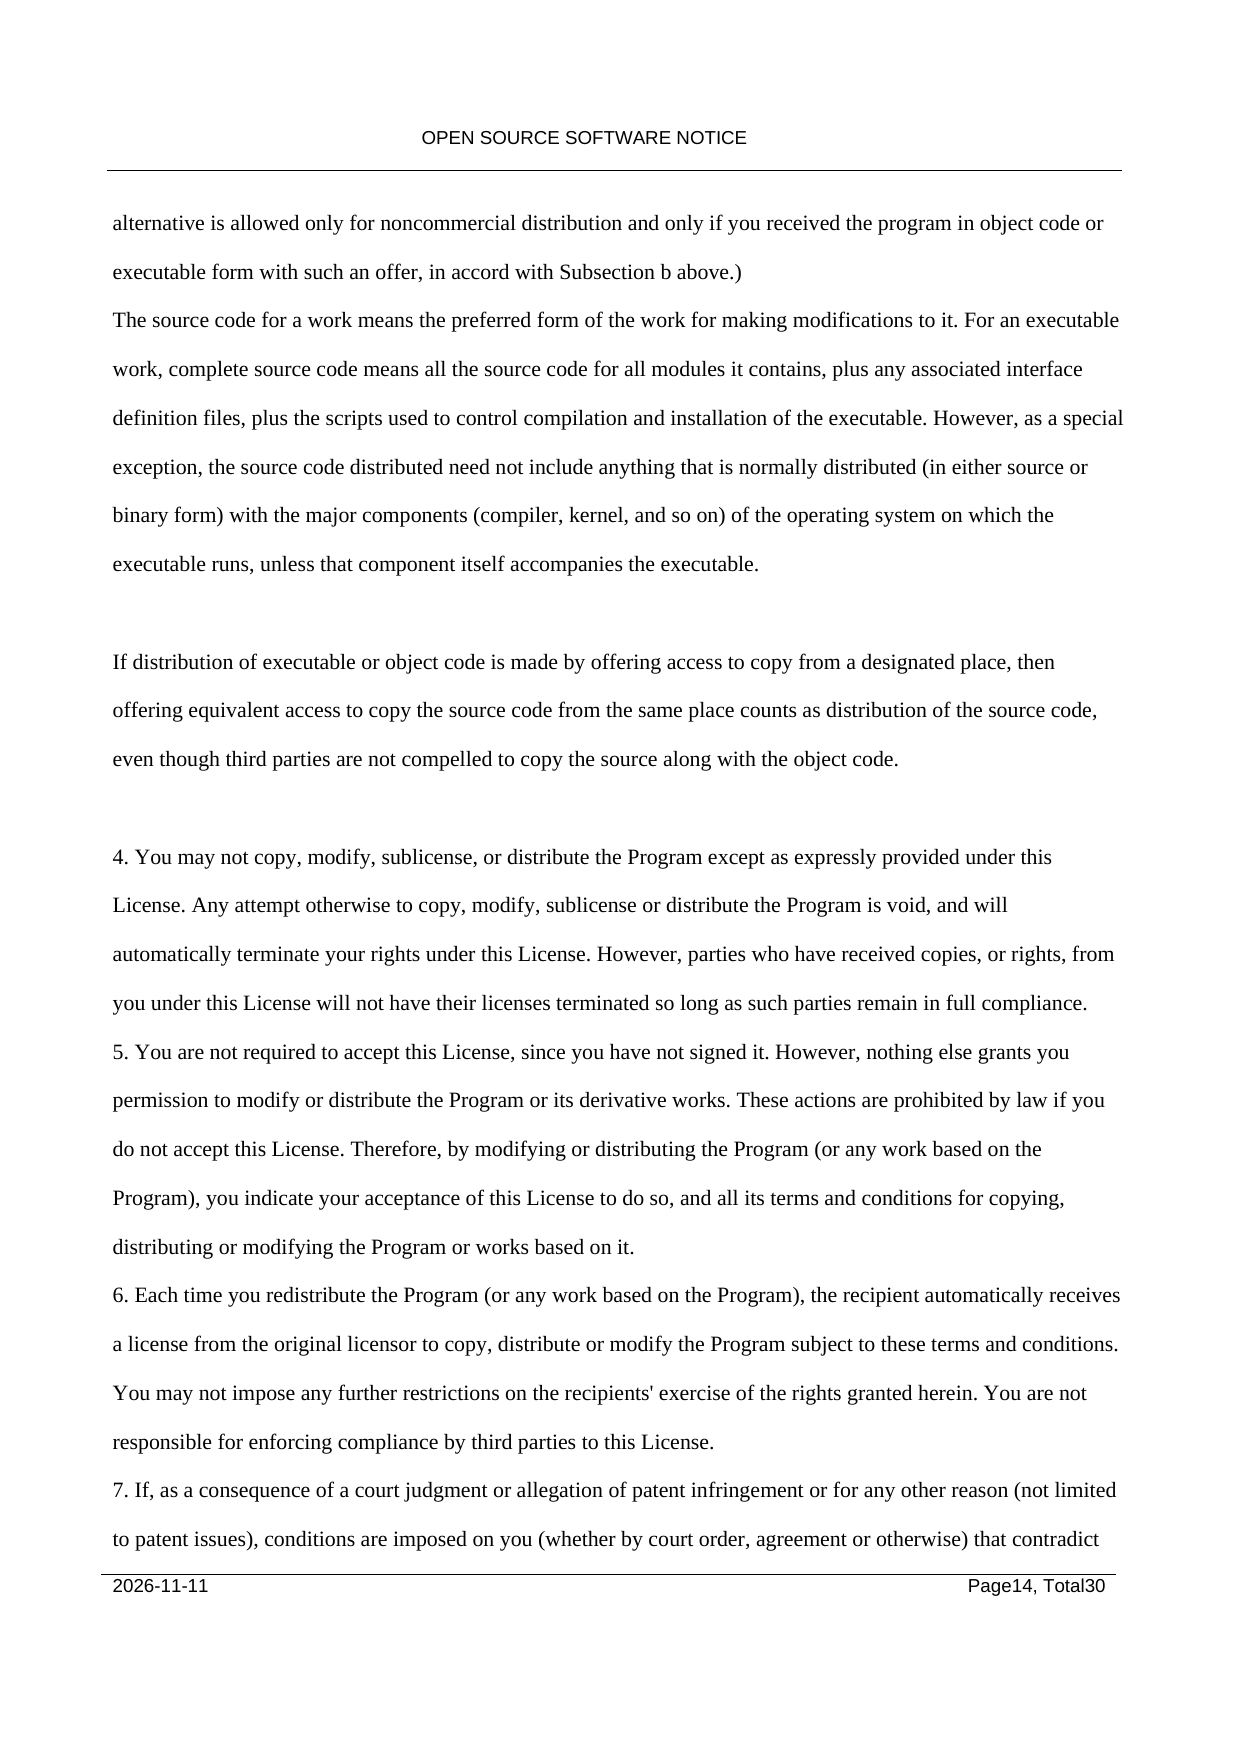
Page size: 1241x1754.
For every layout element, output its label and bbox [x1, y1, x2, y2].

text [112, 206, 1128, 1555]
